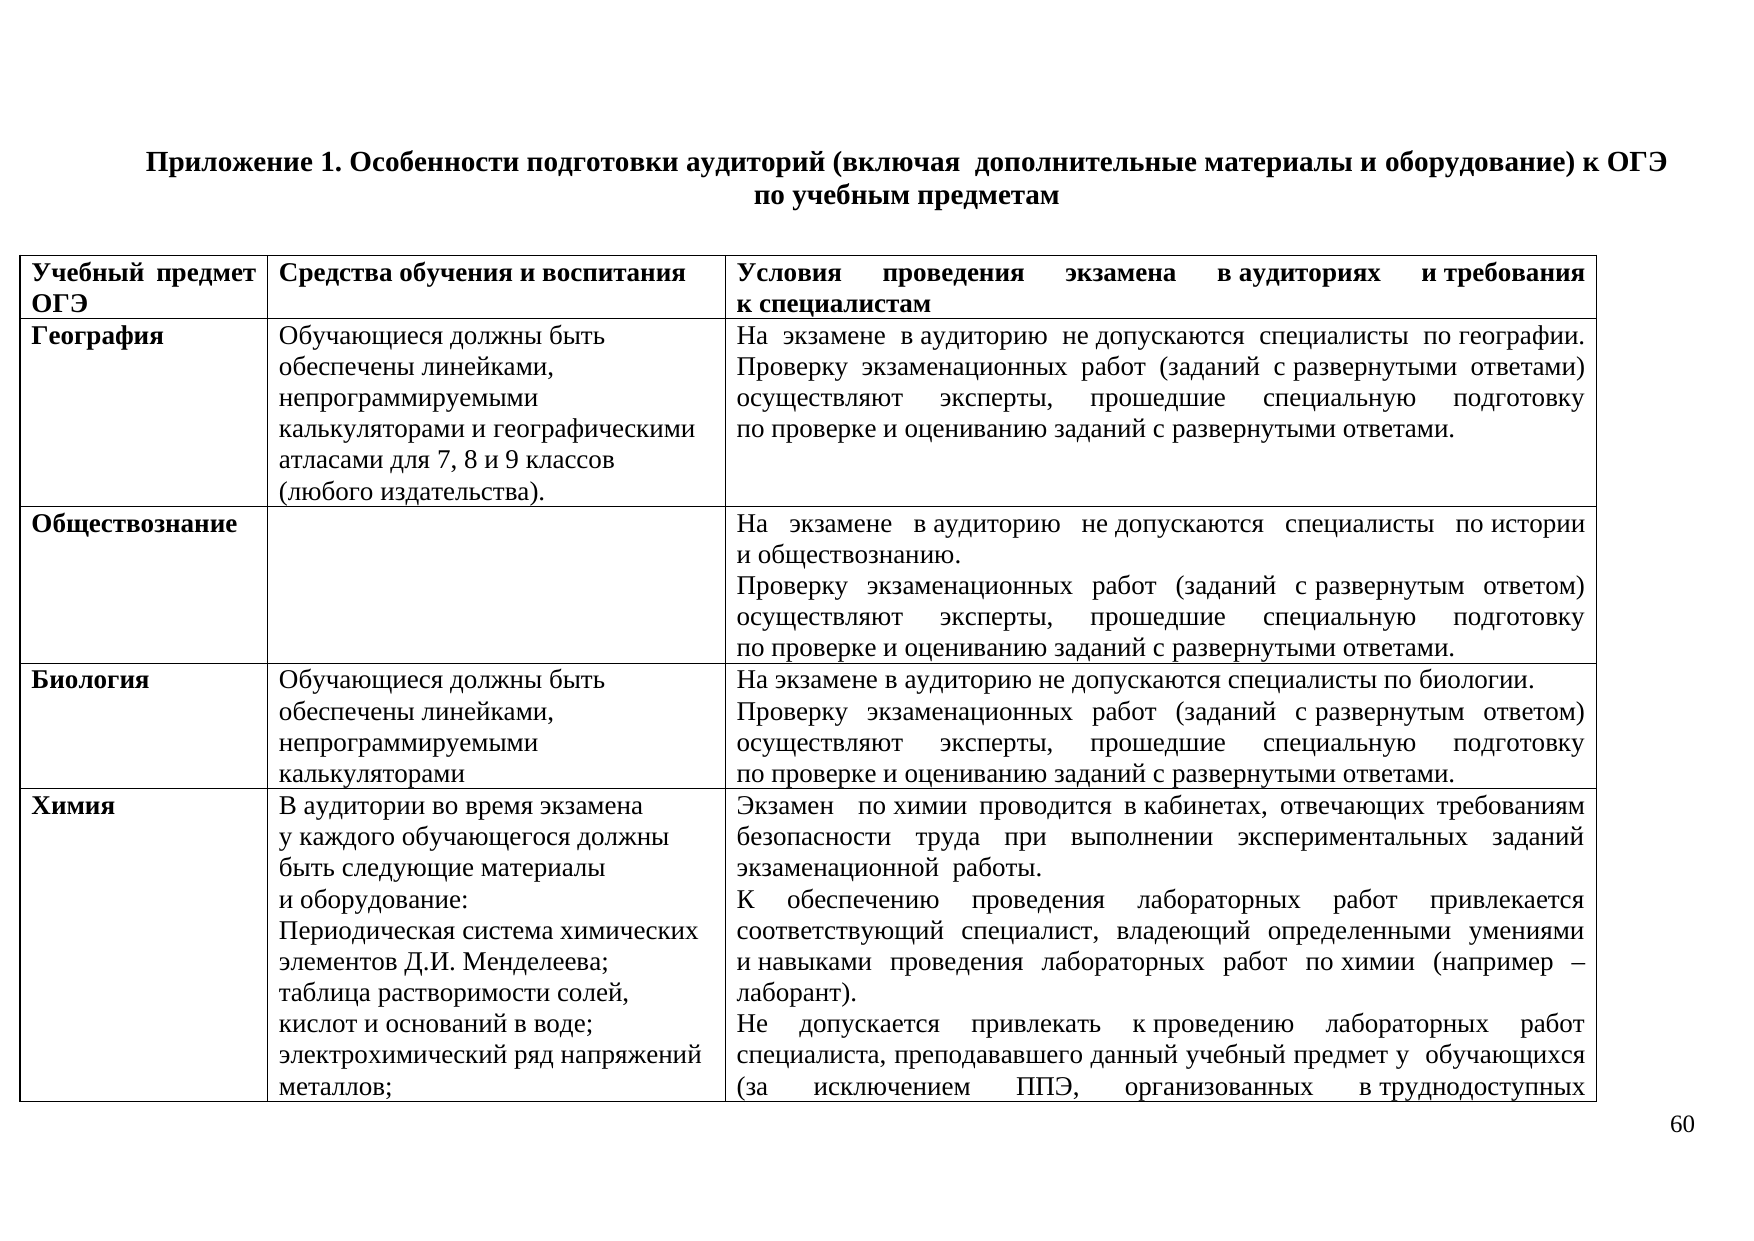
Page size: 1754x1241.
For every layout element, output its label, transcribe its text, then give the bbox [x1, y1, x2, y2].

table_cell На экзамене в аудиторию не допускаются специалисты по биологии. Проверку экзаменационных работ (заданий с развернутым ответом) осуществляют эксперты, прошедшие специальную подготовку по проверке и оцениванию заданий с развернутыми ответами. [726, 664, 1596, 788]
table_cell На экзамене в аудиторию не допускаются специалисты по географии. Проверку экзаменационных работ (заданий с развернутыми ответами) осуществляют эксперты, прошедшие специальную подготовку по проверке и оцениванию заданий с развернутыми ответами. [726, 319, 1596, 506]
table_header Средства обучения и воспитания [268, 256, 725, 318]
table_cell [268, 789, 725, 1101]
table_cell География [21, 319, 267, 506]
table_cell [726, 789, 1596, 1101]
table_header Условия проведения экзамена в аудиториях и требования к специалистам [726, 256, 1596, 318]
table_cell Биология [21, 664, 267, 788]
table_cell Обществознание [21, 507, 267, 663]
table_cell Обучающиеся должны быть обеспечены линейками, непрограммируемыми калькуляторами и географическими атласами для 7, 8 и 9 классов (любого издательства). [268, 319, 725, 506]
table_cell [268, 507, 725, 663]
table_cell Обучающиеся должны быть обеспечены линейками, непрограммируемыми калькуляторами [268, 664, 725, 788]
table_cell Химия [21, 789, 267, 1101]
subtitle Приложение 1. Особенности подготовки аудиторий (включая дополнительные материалы и оборудование) к ОГЭ по учебным предметам [118, 144, 1695, 211]
table_cell На экзамене в аудиторию не допускаются специалисты по истории и обществознанию. Проверку экзаменационных работ (заданий с развернутым ответом) осуществляют эксперты, прошедшие специальную подготовку по проверке и оцениванию заданий с развернутыми ответами. [726, 507, 1596, 663]
table_header Учебный предмет ОГЭ [21, 256, 267, 318]
